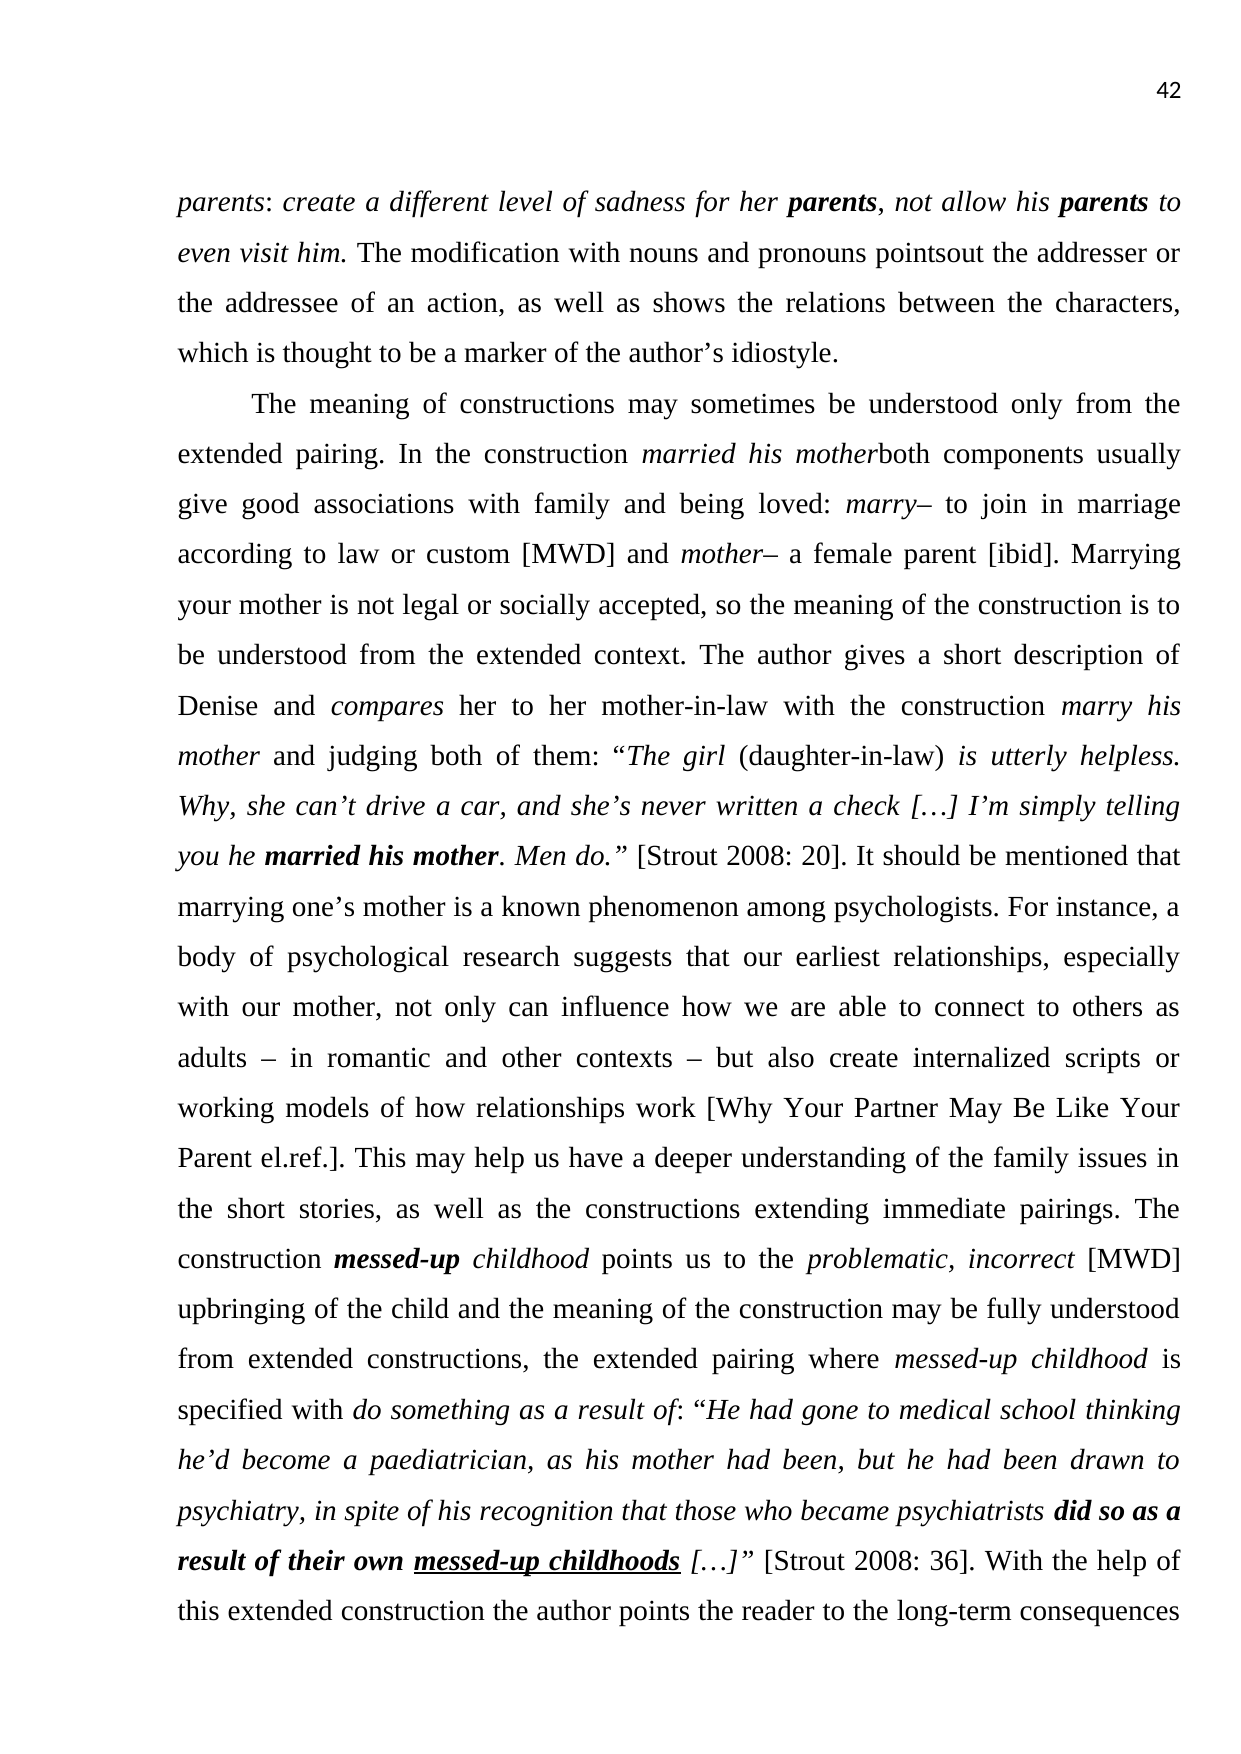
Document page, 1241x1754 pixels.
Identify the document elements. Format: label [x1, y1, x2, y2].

text [177, 386, 1181, 1627]
text [177, 184, 1181, 369]
